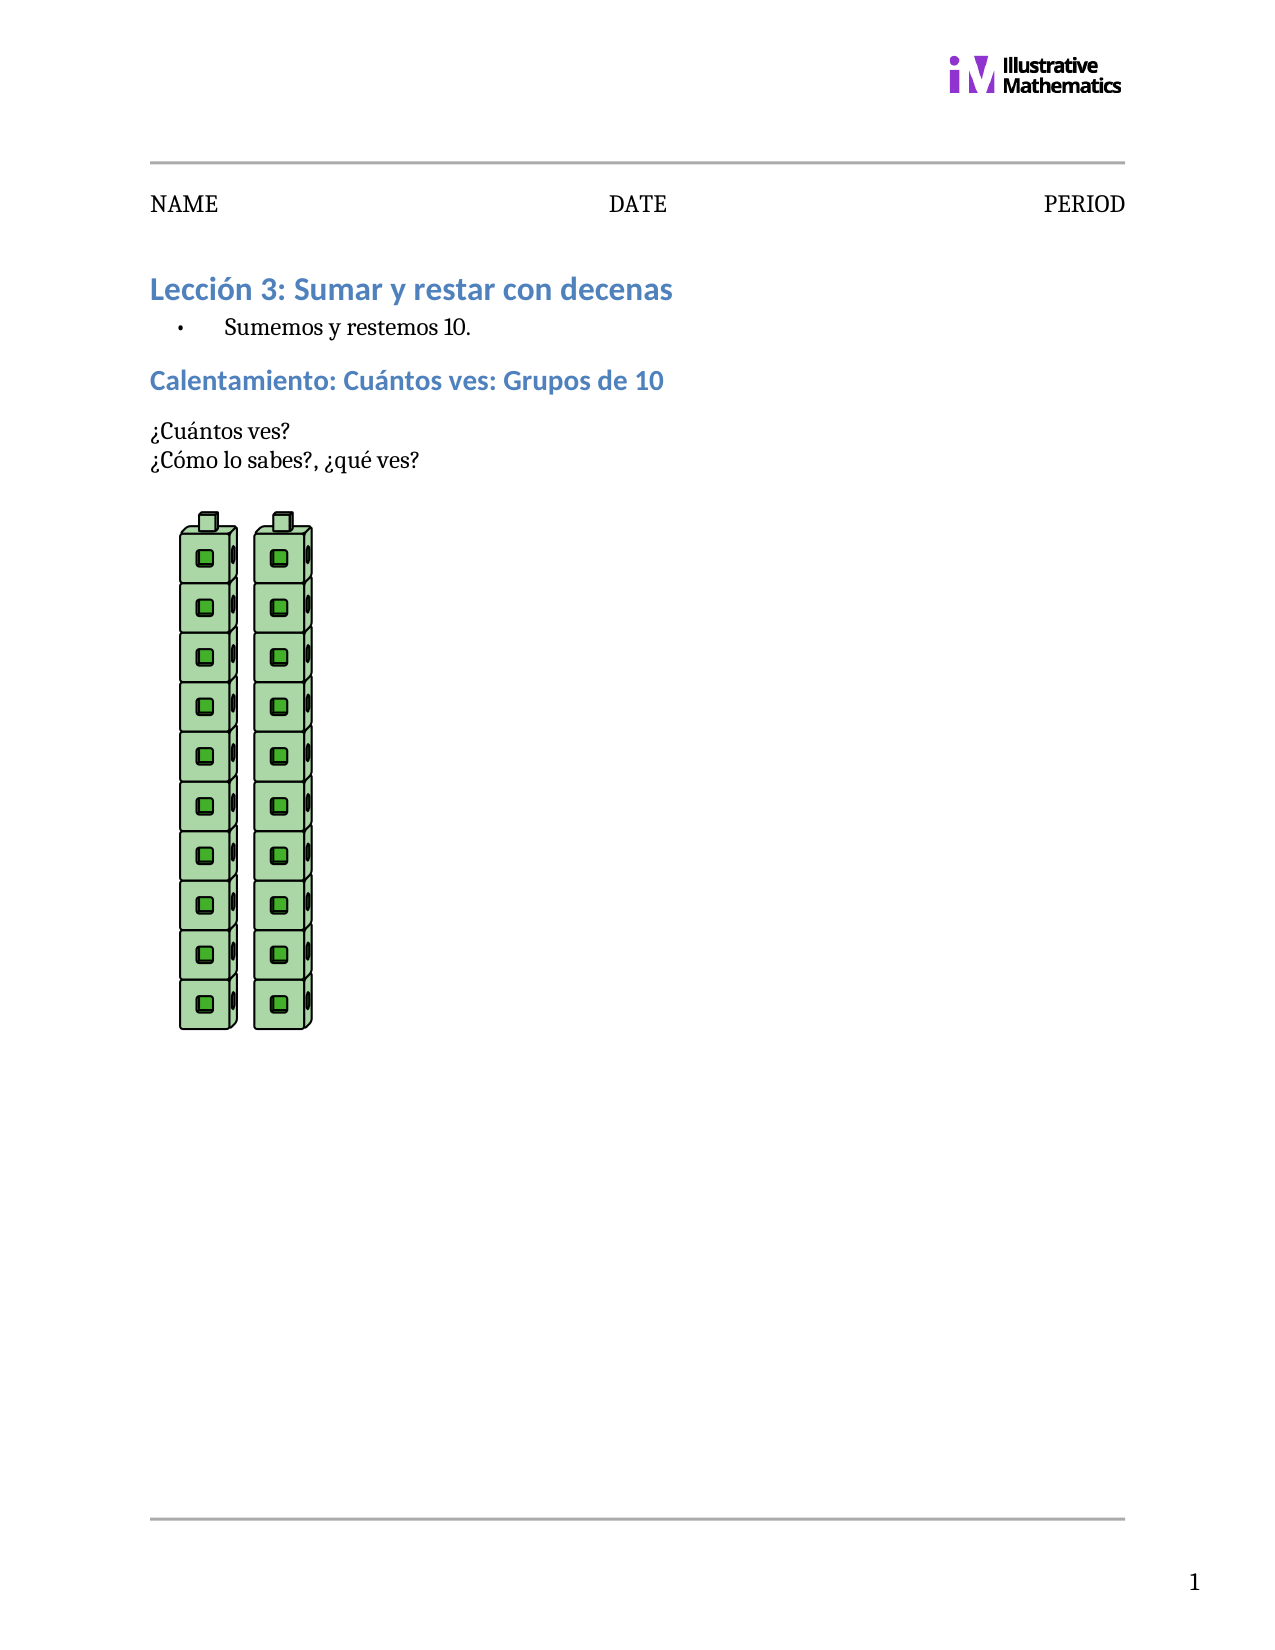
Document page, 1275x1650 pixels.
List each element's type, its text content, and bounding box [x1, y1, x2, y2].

text ¿Cuántos ves? ¿Cómo lo sabes?, ¿qué ves? [150, 417, 1125, 474]
subtitle Calentamiento: Cuántos ves: Grupos de 10 [150, 362, 1125, 398]
list Sumemos y restemos 10. [175, 313, 1125, 342]
subtitle Lección 3: Sumar y restar con decenas [150, 268, 1125, 309]
picture [168, 493, 413, 1048]
picture [949, 55, 1121, 93]
